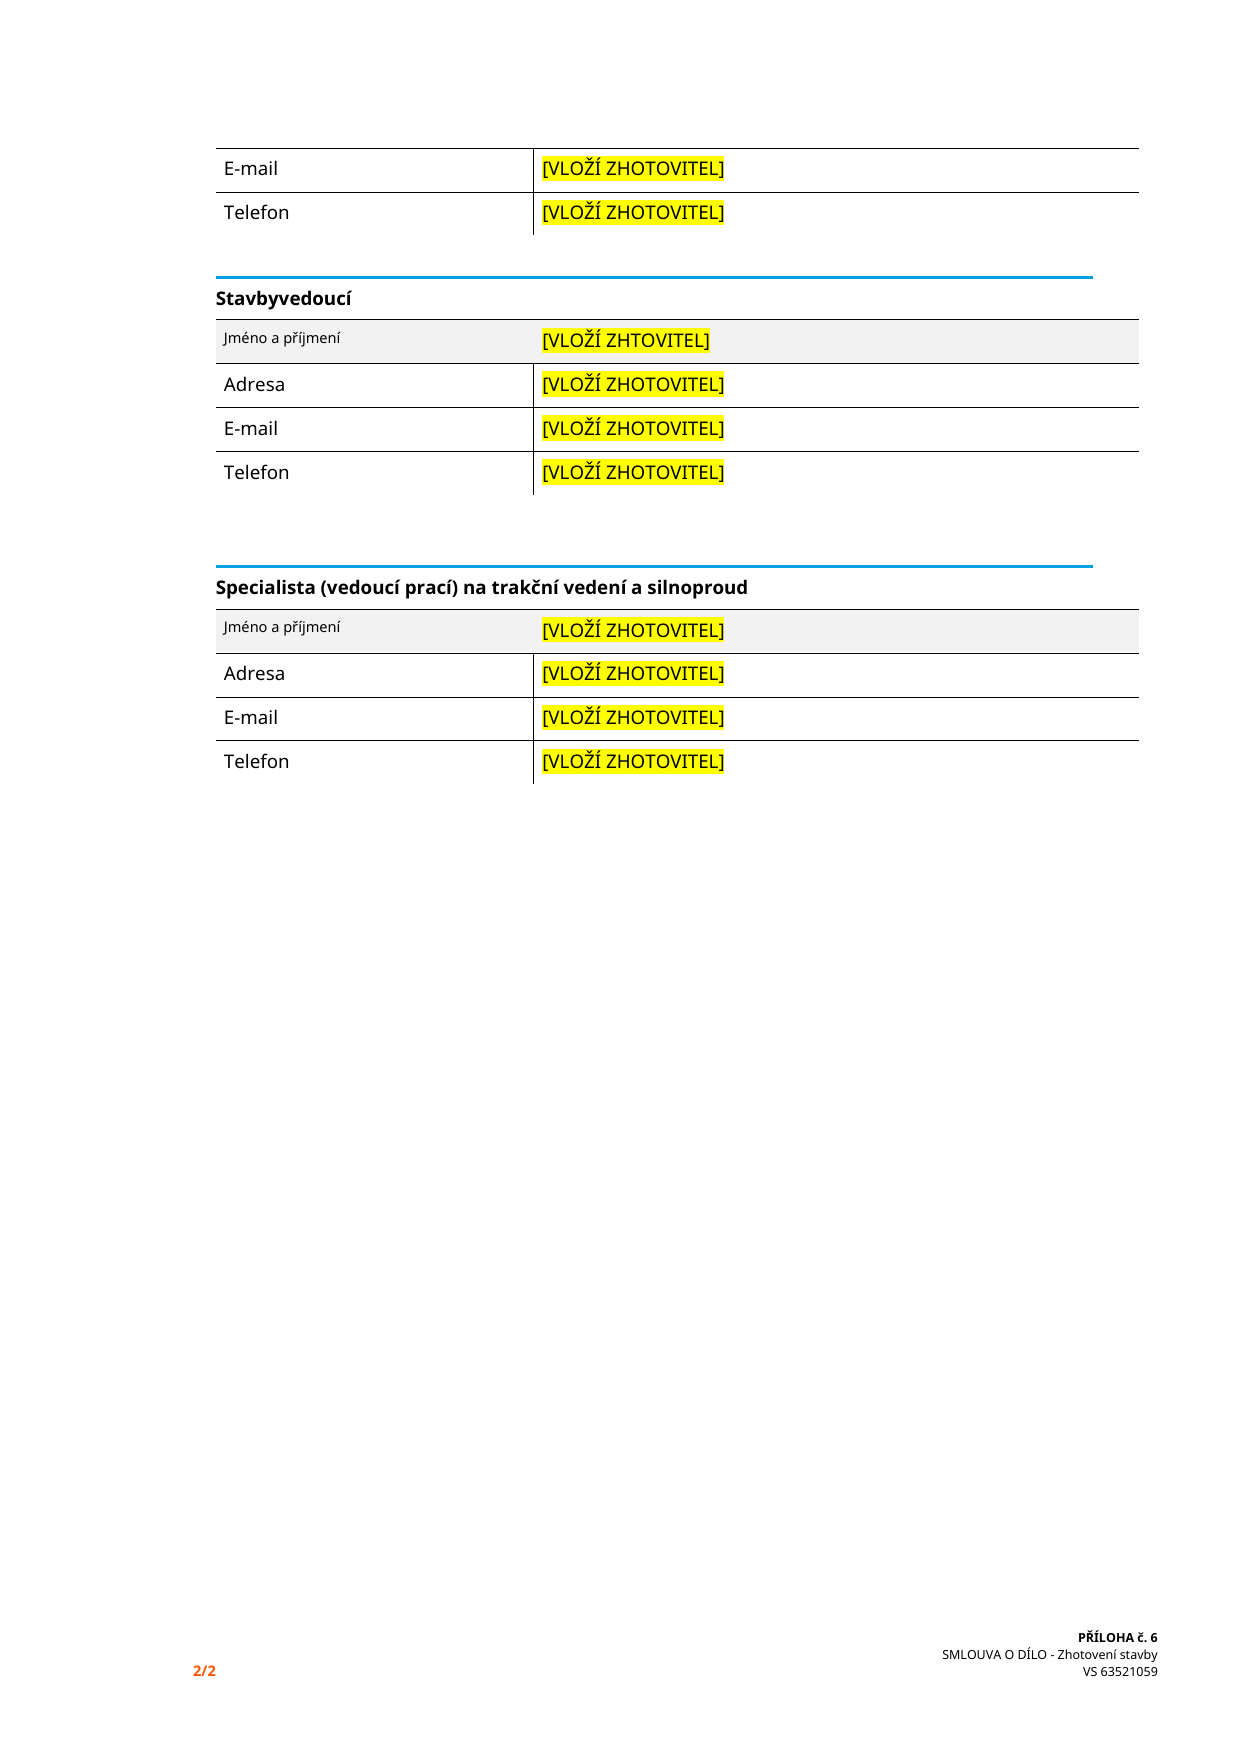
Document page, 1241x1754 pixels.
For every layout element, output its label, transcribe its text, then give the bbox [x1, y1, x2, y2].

table_cell Telefon [216, 452, 533, 495]
text Specialista (vedoucí prací) na trakční vedení a silnoproud [216, 568, 1093, 600]
table_cell [VLOŽÍ ZHOTOVITEL] [534, 149, 1139, 191]
table_cell [VLOŽÍ ZHOTOVITEL] [534, 698, 1139, 740]
table_cell [VLOŽÍ ZHOTOVITEL] [534, 408, 1139, 451]
table_cell E-mail [216, 149, 533, 191]
table_cell [VLOŽÍ ZHOTOVITEL] [534, 193, 1139, 235]
table_cell [VLOŽÍ ZHOTOVITEL] [534, 452, 1139, 495]
table_cell E-mail [216, 408, 533, 451]
table_cell [VLOŽÍ ZHOTOVITEL] [534, 741, 1139, 784]
table_header [VLOŽÍ ZHOTOVITEL] [534, 610, 1139, 652]
table_header Jméno a příjmení [216, 610, 534, 652]
table_cell [VLOŽÍ ZHOTOVITEL] [534, 364, 1139, 407]
table_header [VLOŽÍ ZHTOVITEL] [534, 320, 1139, 363]
table_cell Adresa [216, 654, 533, 696]
table_cell Telefon [216, 741, 533, 784]
table_cell Adresa [216, 364, 533, 407]
table_cell Telefon [216, 193, 533, 235]
table_header Jméno a příjmení [216, 320, 534, 363]
table_cell [VLOŽÍ ZHOTOVITEL] [534, 654, 1139, 696]
text Stavbyvedoucí [216, 279, 1093, 311]
table_cell E-mail [216, 698, 533, 740]
